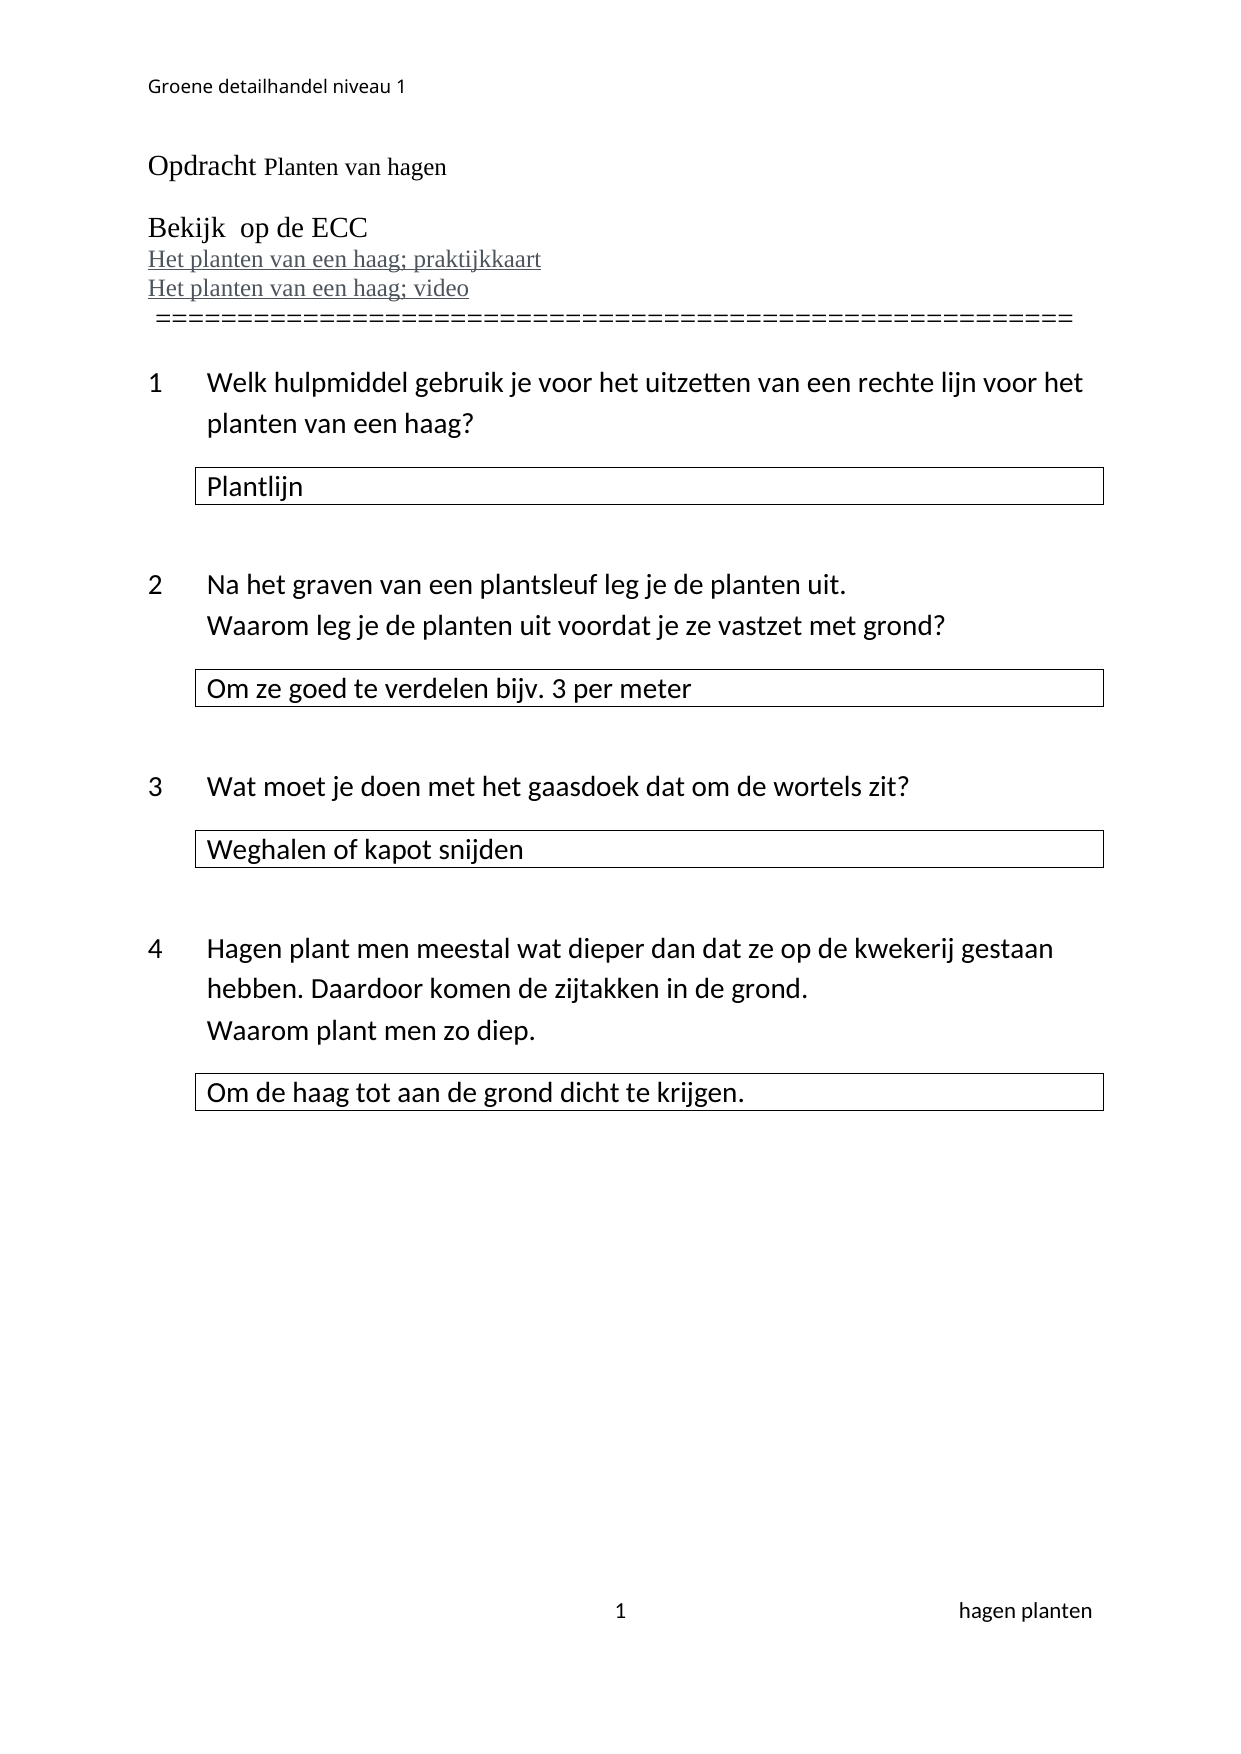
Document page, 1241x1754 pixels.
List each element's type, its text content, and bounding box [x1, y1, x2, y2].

table_header Weghalen of kapot snijden [196, 831, 1103, 867]
table_header Om de haag tot aan de grond dicht te krijgen. [196, 1074, 1103, 1110]
text 2 Na het graven van een plantsleuf leg je de planten uit. Waarom leg je de planten uit voordat je ze vastzet met grond? [148, 566, 1093, 643]
text 4 Hagen plant men meestal wat dieper dan dat ze op de kwekerij gestaan hebben. Daardoor komen de zijtakken in de grond. Waarom plant men zo diep. [148, 930, 1093, 1047]
text Opdracht Planten van hagen [148, 148, 1093, 181]
text 3 Wat moet je doen met het gaasdoek dat om de wortels zit? [148, 768, 1093, 804]
text Bekijk op de ECC Het planten van een haag; praktijkkaart Het planten van een haag; video ======================================================== [148, 210, 1093, 335]
table_header Plantlijn [196, 468, 1103, 503]
text 1 Welk hulpmiddel gebruik je voor het uitzetten van een rechte lijn voor het planten van een haag? [148, 364, 1093, 441]
table_header Om ze goed te verdelen bijv. 3 per meter [196, 670, 1103, 706]
